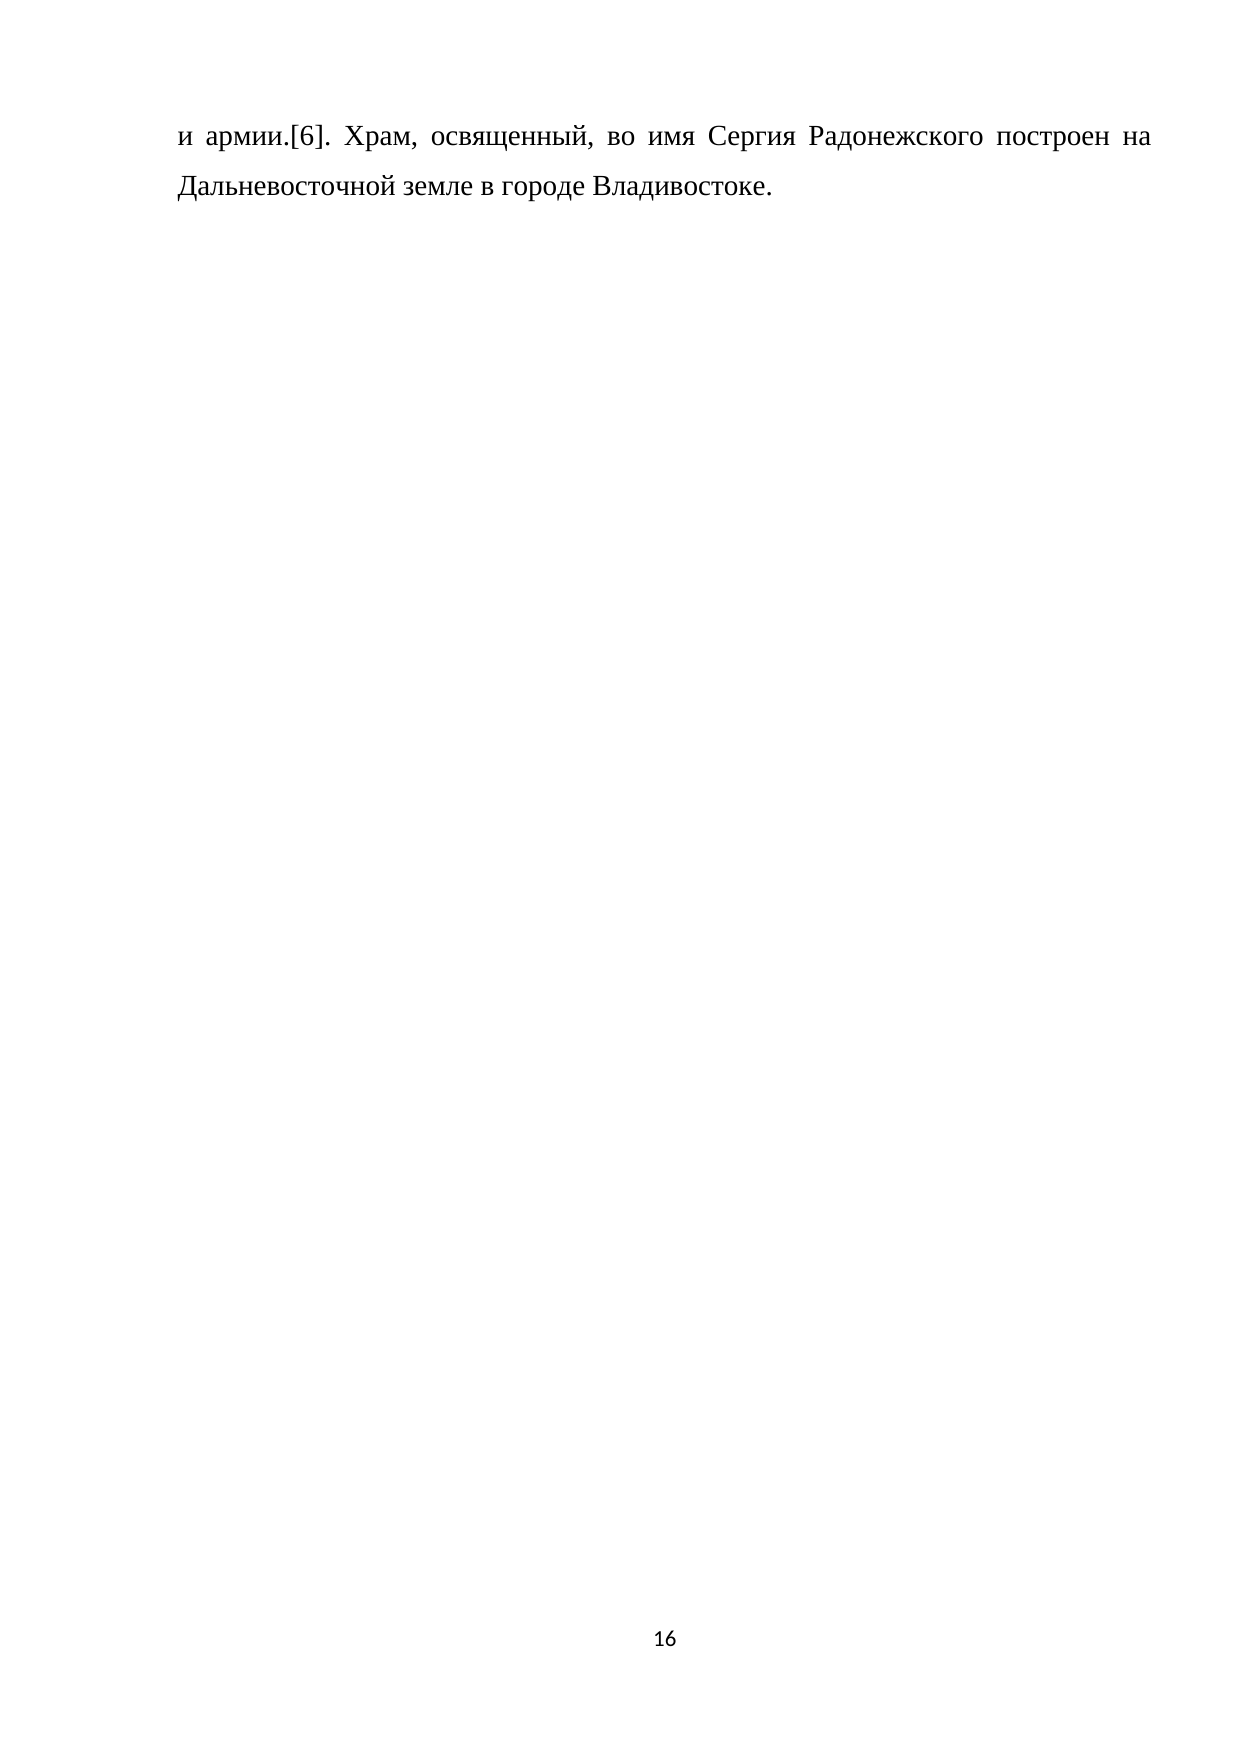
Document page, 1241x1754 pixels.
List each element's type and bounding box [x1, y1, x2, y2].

text [177, 118, 1152, 202]
